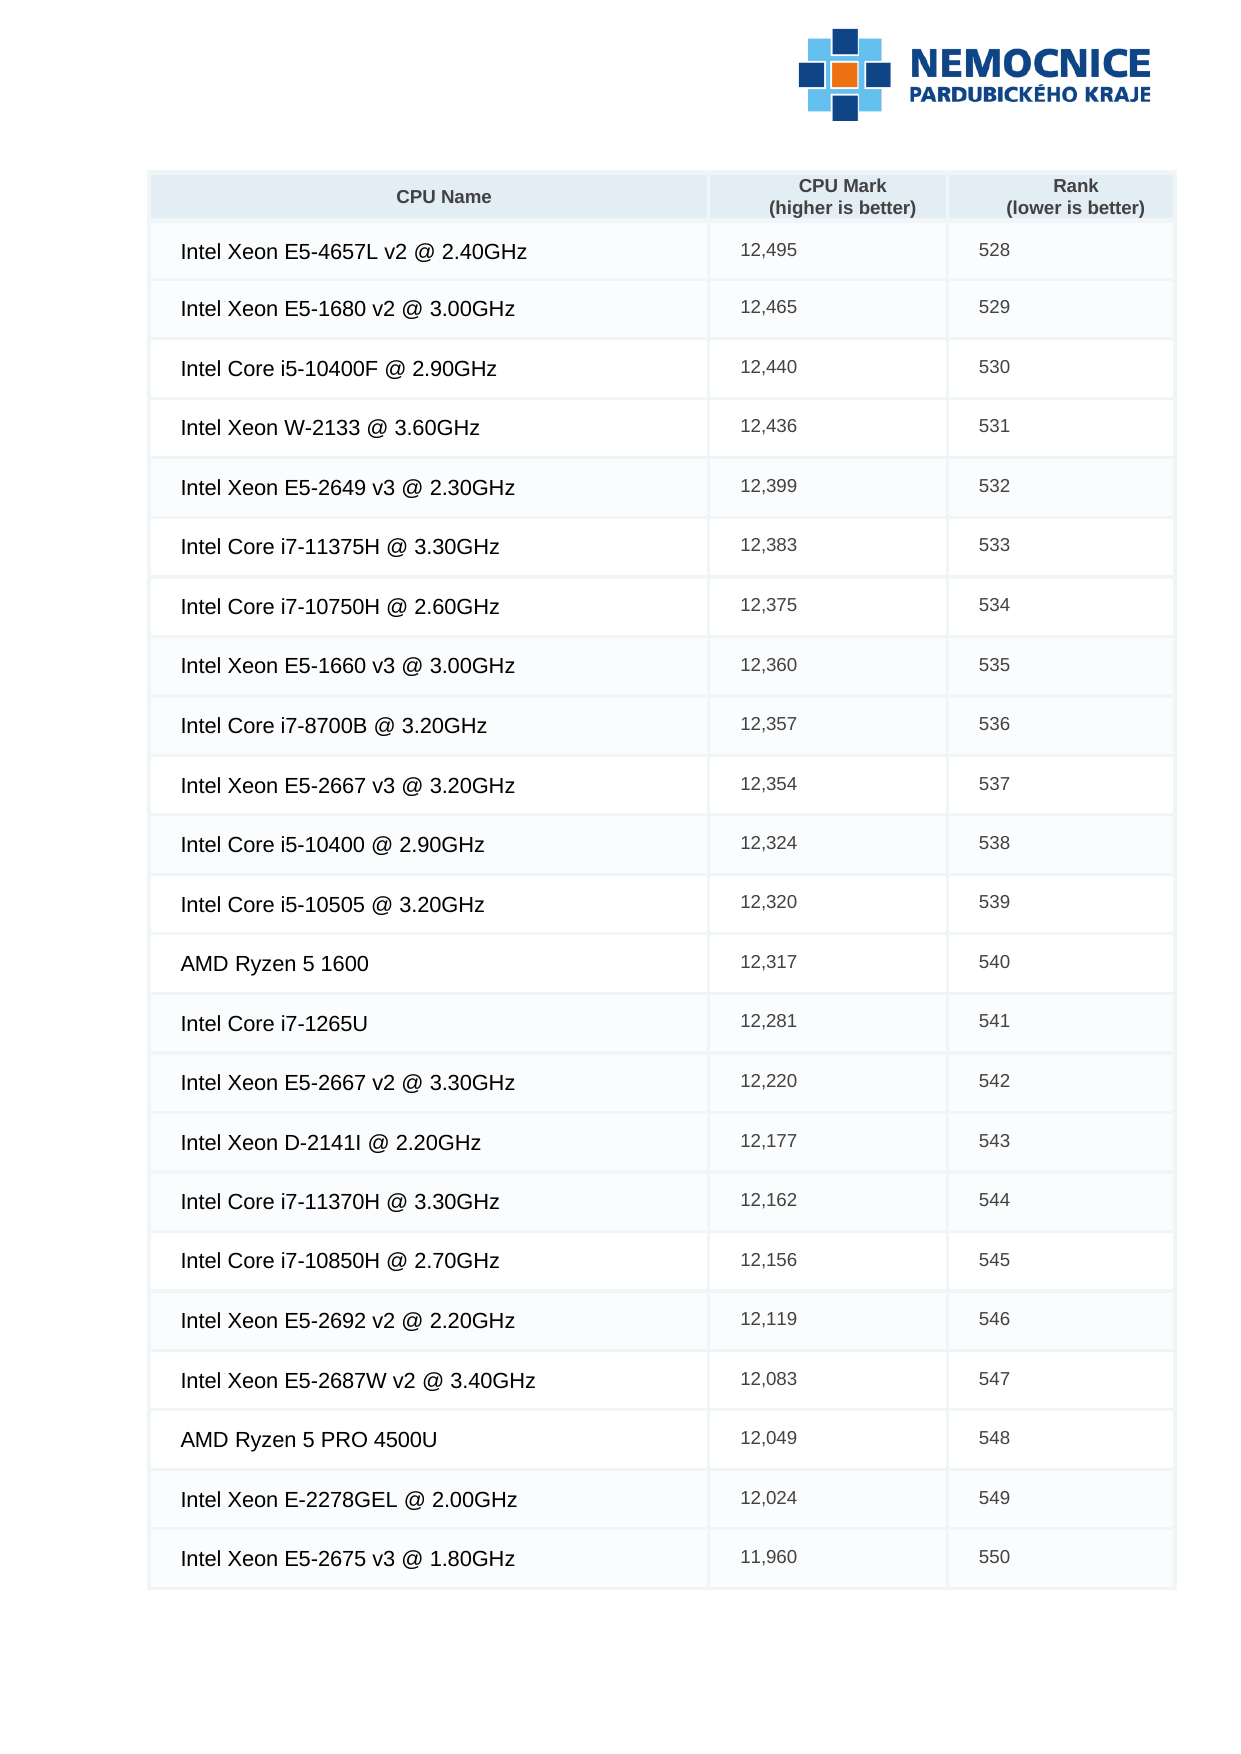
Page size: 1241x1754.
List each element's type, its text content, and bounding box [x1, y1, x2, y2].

table_cell 12,360 [710, 638, 946, 694]
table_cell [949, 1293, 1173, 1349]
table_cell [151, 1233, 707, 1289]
table_cell 12,220 [710, 1055, 946, 1111]
table_cell 12,320 [710, 876, 946, 932]
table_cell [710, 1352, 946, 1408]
table_cell 541 [949, 995, 1173, 1051]
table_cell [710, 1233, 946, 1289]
table_cell 528 [949, 223, 1173, 278]
table_cell 539 [949, 876, 1173, 932]
table_cell 12,465 [710, 281, 946, 337]
table_cell AMD Ryzen 5 1600 [151, 935, 707, 992]
table_cell 12,375 [710, 579, 946, 635]
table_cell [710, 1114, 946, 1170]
table_cell Intel Core i7-1265U [151, 995, 707, 1051]
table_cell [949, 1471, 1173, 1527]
picture [797, 27, 1151, 122]
table_cell Intel Xeon E5-2667 v3 @ 3.20GHz [151, 757, 707, 813]
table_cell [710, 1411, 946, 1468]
table_cell 530 [949, 340, 1173, 397]
table_header Rank (lower is better) [949, 175, 1173, 218]
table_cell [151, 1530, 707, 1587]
table_cell 533 [949, 519, 1173, 575]
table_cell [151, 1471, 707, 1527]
table_cell Intel Xeon E5-1680 v2 @ 3.00GHz [151, 281, 707, 337]
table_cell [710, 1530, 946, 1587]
table_cell Intel Core i5-10400F @ 2.90GHz [151, 340, 707, 397]
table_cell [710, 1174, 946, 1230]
table_cell Intel Xeon E5-2649 v3 @ 2.30GHz [151, 459, 707, 516]
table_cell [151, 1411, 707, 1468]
table_cell Intel Core i7-8700B @ 3.20GHz [151, 698, 707, 754]
table_cell 532 [949, 459, 1173, 516]
table_cell Intel Core i7-11375H @ 3.30GHz [151, 519, 707, 575]
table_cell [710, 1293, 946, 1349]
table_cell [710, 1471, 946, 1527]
table_cell 542 [949, 1055, 1173, 1111]
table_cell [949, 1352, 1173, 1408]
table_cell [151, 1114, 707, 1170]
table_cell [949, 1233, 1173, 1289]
table_cell 12,324 [710, 816, 946, 873]
table_cell 537 [949, 757, 1173, 813]
table_cell 12,354 [710, 757, 946, 813]
table_cell 12,399 [710, 459, 946, 516]
table_cell Intel Xeon E5-1660 v3 @ 3.00GHz [151, 638, 707, 694]
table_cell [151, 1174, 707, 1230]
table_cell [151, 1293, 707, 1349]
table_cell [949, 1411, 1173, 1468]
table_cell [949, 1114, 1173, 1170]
table_cell 534 [949, 579, 1173, 635]
table_cell 538 [949, 816, 1173, 873]
table_cell 531 [949, 400, 1173, 456]
table_cell Intel Xeon W-2133 @ 3.60GHz [151, 400, 707, 456]
table_cell 536 [949, 698, 1173, 754]
table_cell 12,317 [710, 935, 946, 992]
table_cell 12,383 [710, 519, 946, 575]
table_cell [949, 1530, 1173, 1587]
table_cell Intel Core i7-10750H @ 2.60GHz [151, 579, 707, 635]
table_header CPU Name [151, 175, 707, 218]
table_cell 540 [949, 935, 1173, 992]
table_cell 12,436 [710, 400, 946, 456]
table_cell 12,440 [710, 340, 946, 397]
table_cell Intel Core i5-10505 @ 3.20GHz [151, 876, 707, 932]
table_cell 535 [949, 638, 1173, 694]
table_header CPU Mark (higher is better) [710, 175, 946, 218]
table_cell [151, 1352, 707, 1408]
table_cell 12,357 [710, 698, 946, 754]
table_cell Intel Xeon E5-4657L v2 @ 2.40GHz [151, 223, 707, 278]
table_cell Intel Xeon E5-2667 v2 @ 3.30GHz [151, 1055, 707, 1111]
table_cell 12,495 [710, 223, 946, 278]
table_cell Intel Core i5-10400 @ 2.90GHz [151, 816, 707, 873]
table_cell 12,281 [710, 995, 946, 1051]
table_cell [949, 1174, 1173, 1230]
table_cell 529 [949, 281, 1173, 337]
